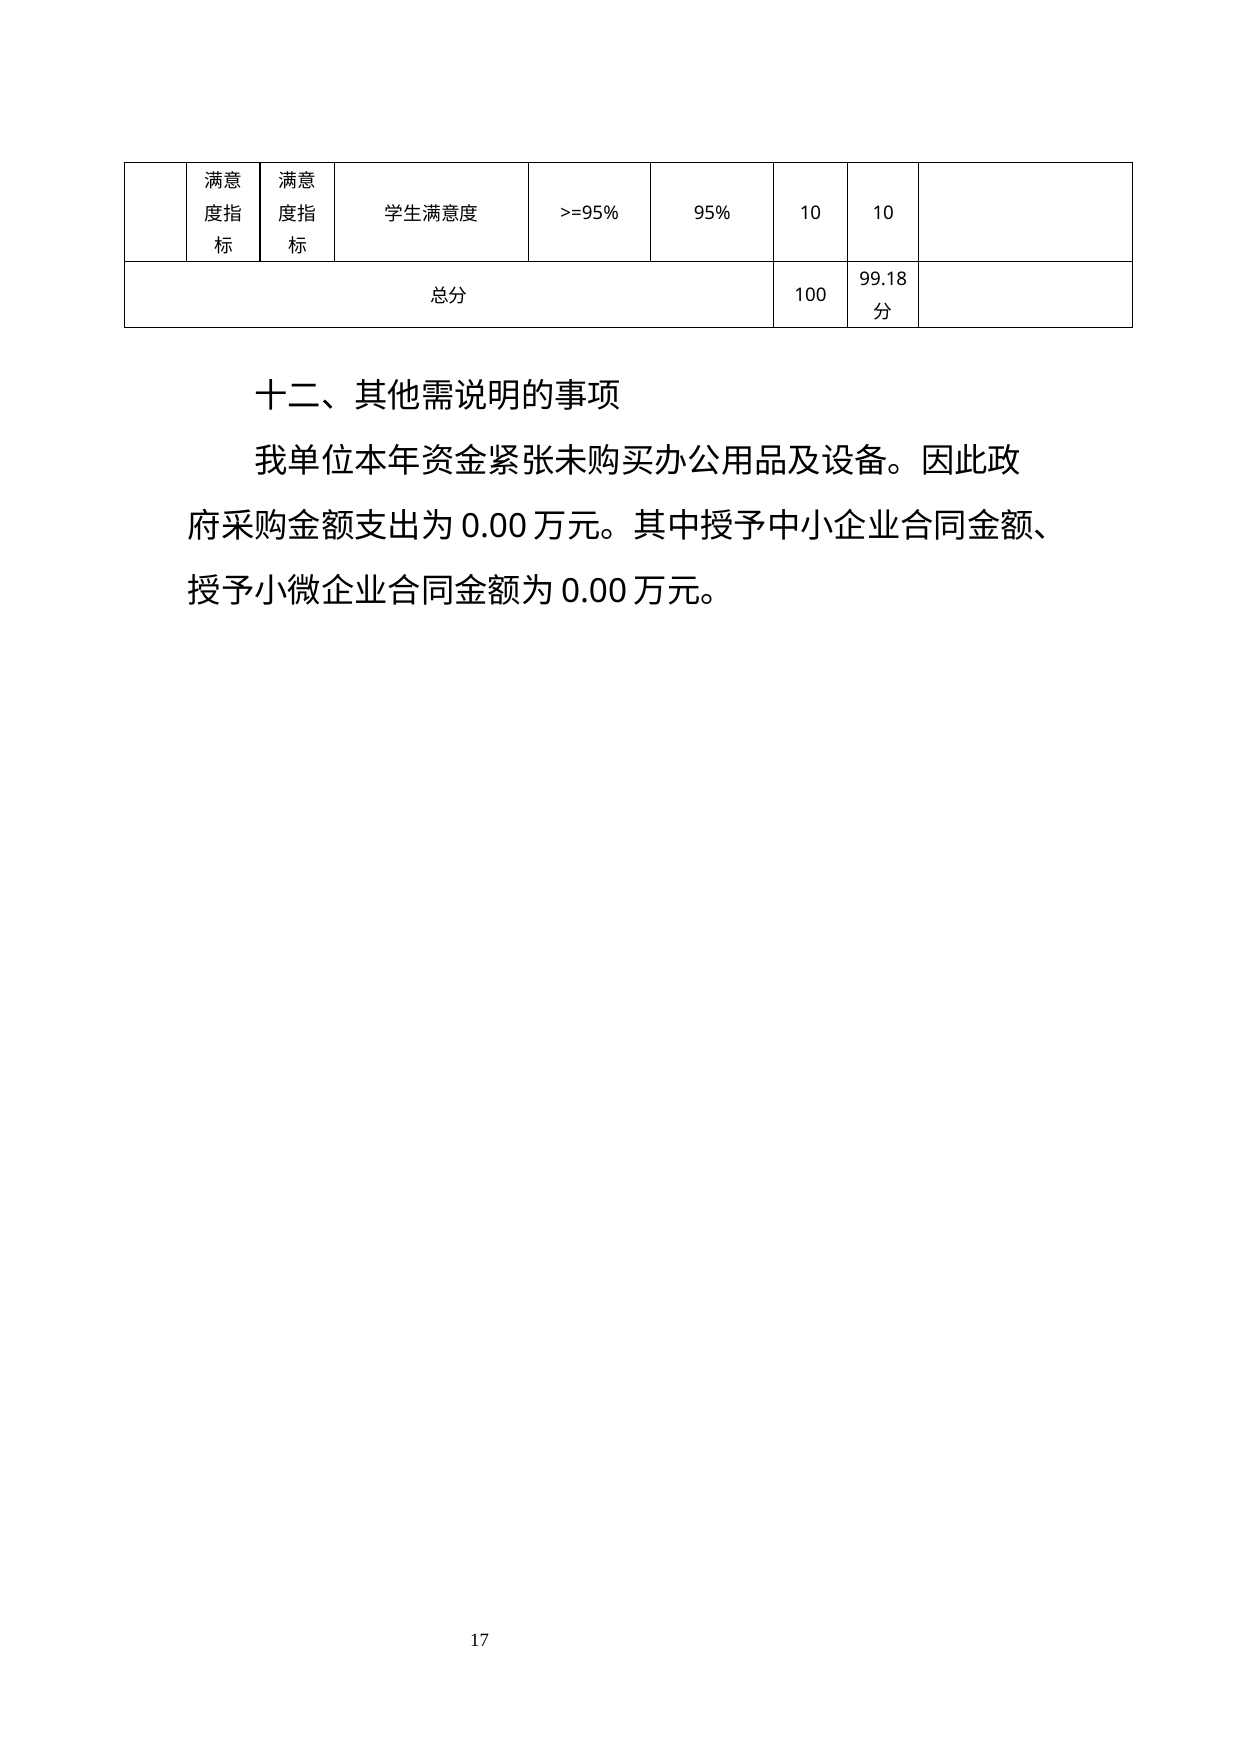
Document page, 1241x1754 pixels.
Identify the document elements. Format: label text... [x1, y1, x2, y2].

table_cell 99.18分 [848, 262, 918, 327]
table_cell [919, 262, 1132, 327]
table_cell >=95% [529, 163, 650, 261]
table_cell 学生满意度 [335, 163, 528, 261]
table_cell 总分 [125, 262, 773, 327]
table_cell 95% [651, 163, 773, 261]
table_cell 10 [774, 163, 847, 261]
text 十二、其他需说明的事项 [187, 360, 1053, 425]
table_cell [919, 163, 1132, 261]
table_cell 100 [774, 262, 847, 327]
table_cell 满意度指标 [187, 163, 259, 261]
text 我单位本年资金紧张未购买办公用品及设备。因此政府采购金额支出为0.00万元。其中授予中小企业合同金额、授予小微企业合同金额为0.00万元。 [187, 425, 1053, 620]
table_cell 满意度指标 [261, 163, 334, 261]
table_cell 10 [848, 163, 918, 261]
